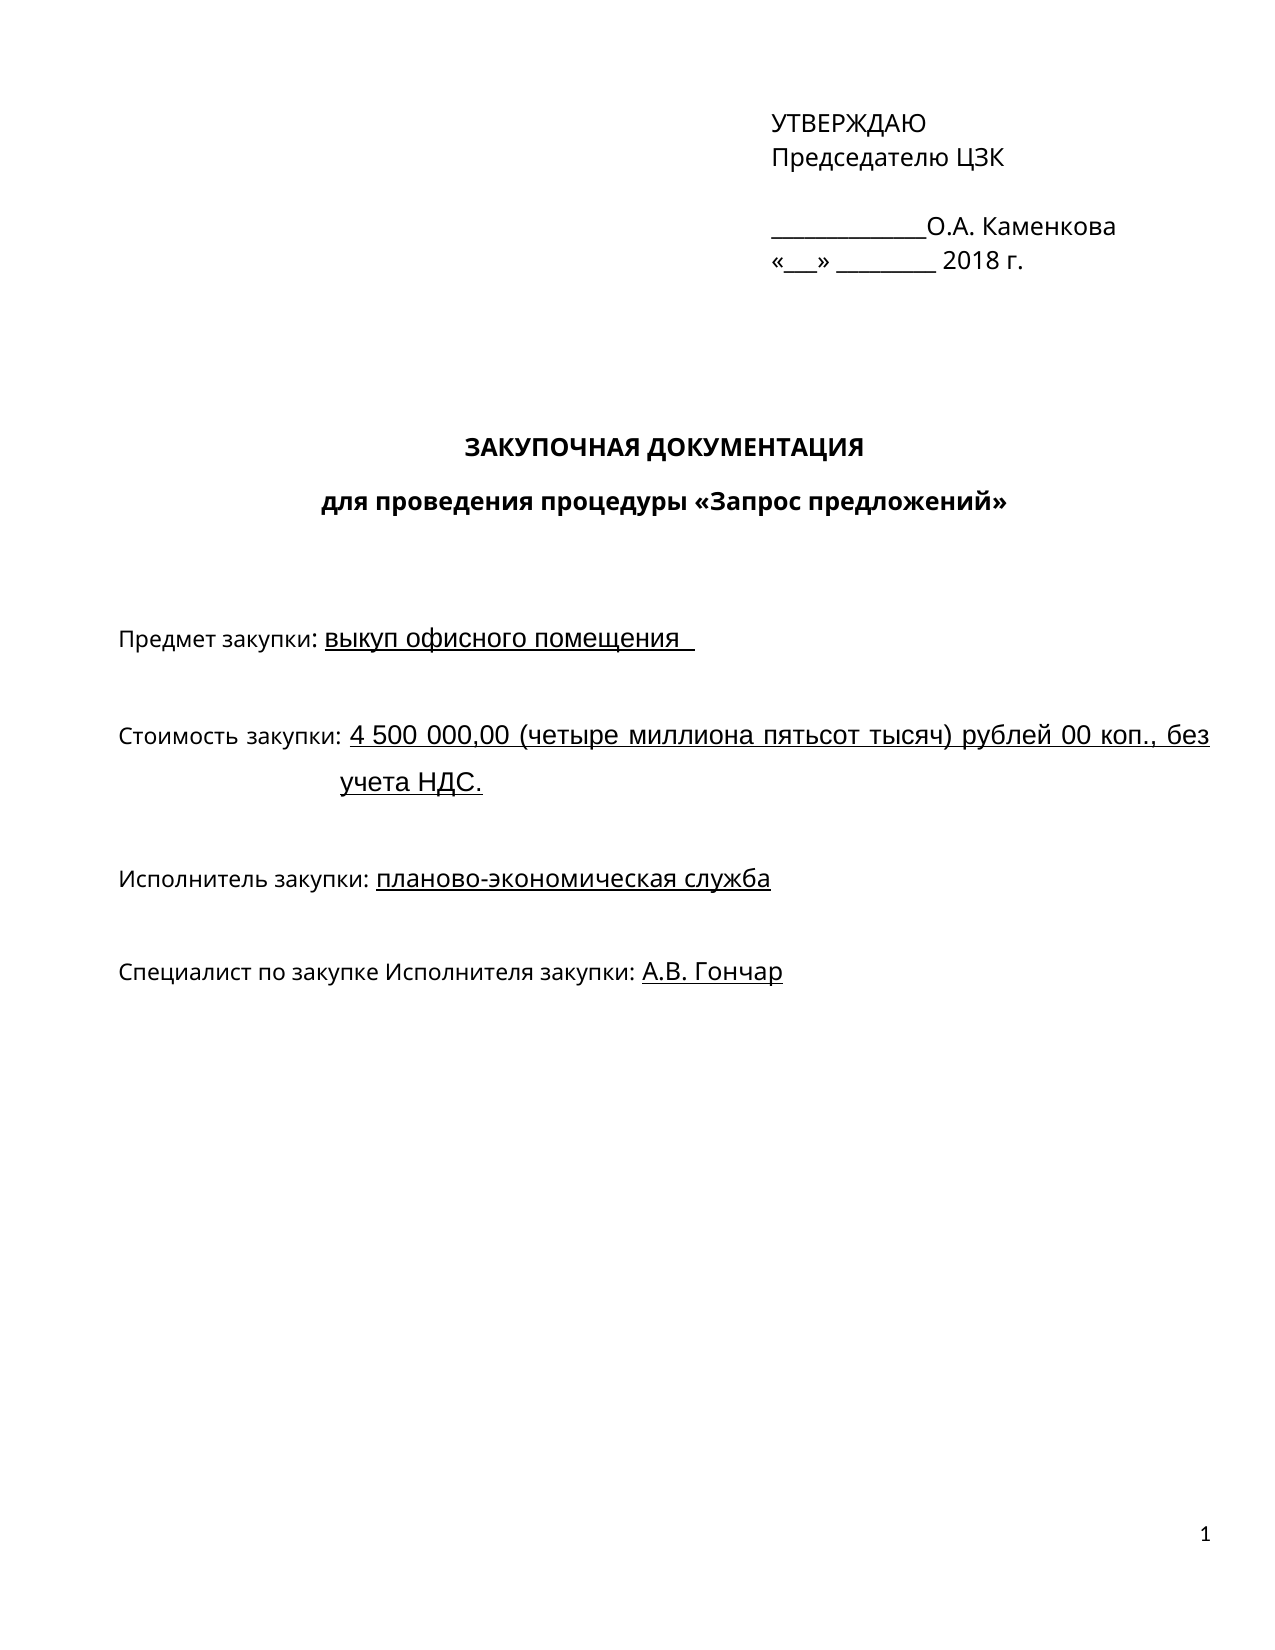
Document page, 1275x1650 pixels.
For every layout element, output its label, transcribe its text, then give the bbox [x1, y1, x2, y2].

subtitle Специалист по закупке Исполнителя закупки: А.В. Гончар [118, 954, 1211, 988]
subtitle Исполнитель закупки: планово-экономическая служба [118, 860, 1211, 894]
table_header УТВЕРЖДАЮ Председателю ЦЗК ______________О.А. Каменкова «___» _________ 2018 г. [760, 106, 1202, 276]
text ЗАКУПОЧНАЯ ДОКУМЕНТАЦИЯ [118, 430, 1211, 464]
text Стоимость закупки: 4 500 000,00 (четыре миллиона пятьсот тысяч) рублей 00 коп., без учета НДС. [118, 719, 1211, 798]
text для проведения процедуры «Запрос предложений» [118, 483, 1211, 518]
subtitle Предмет закупки: выкуп офисного помещения [118, 621, 1211, 655]
